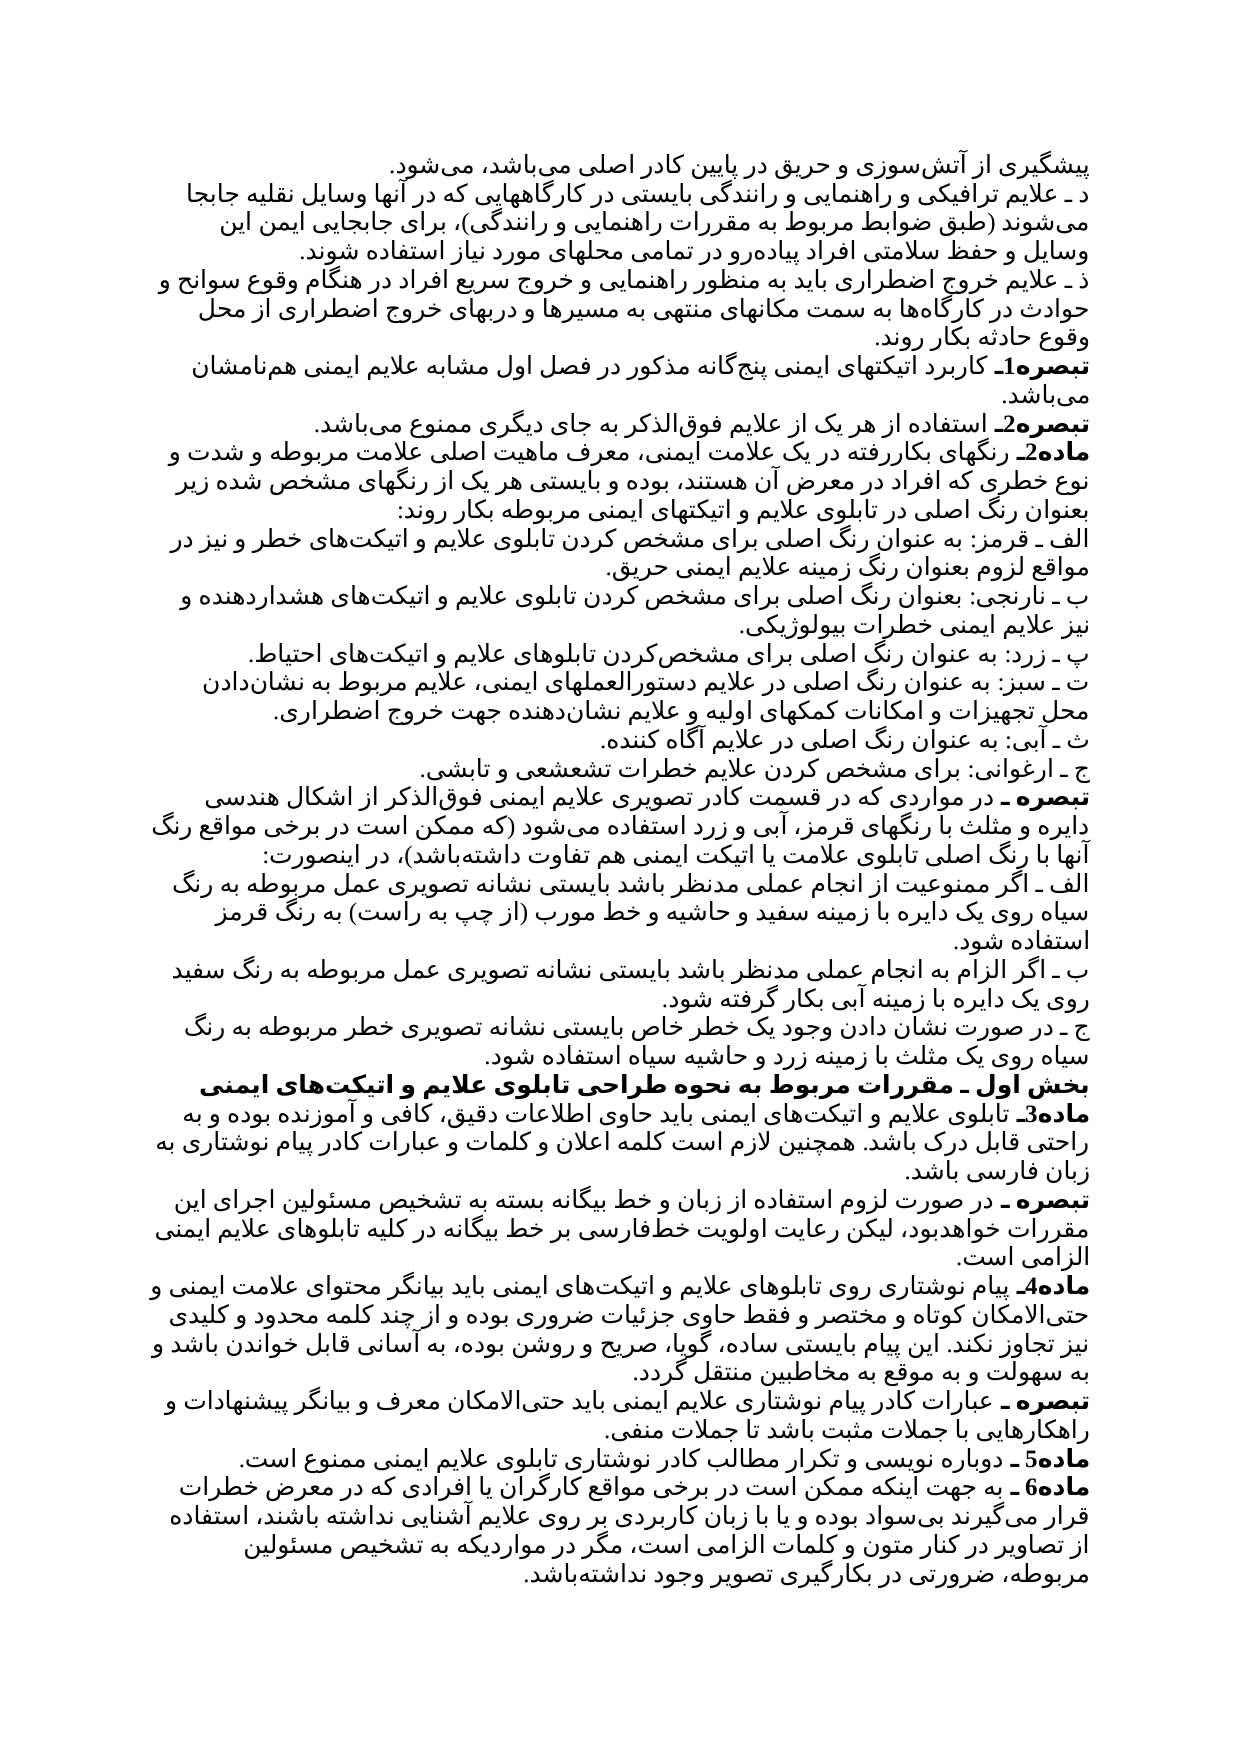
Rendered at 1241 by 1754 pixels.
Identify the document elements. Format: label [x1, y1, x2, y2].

text [150, 150, 1090, 1587]
